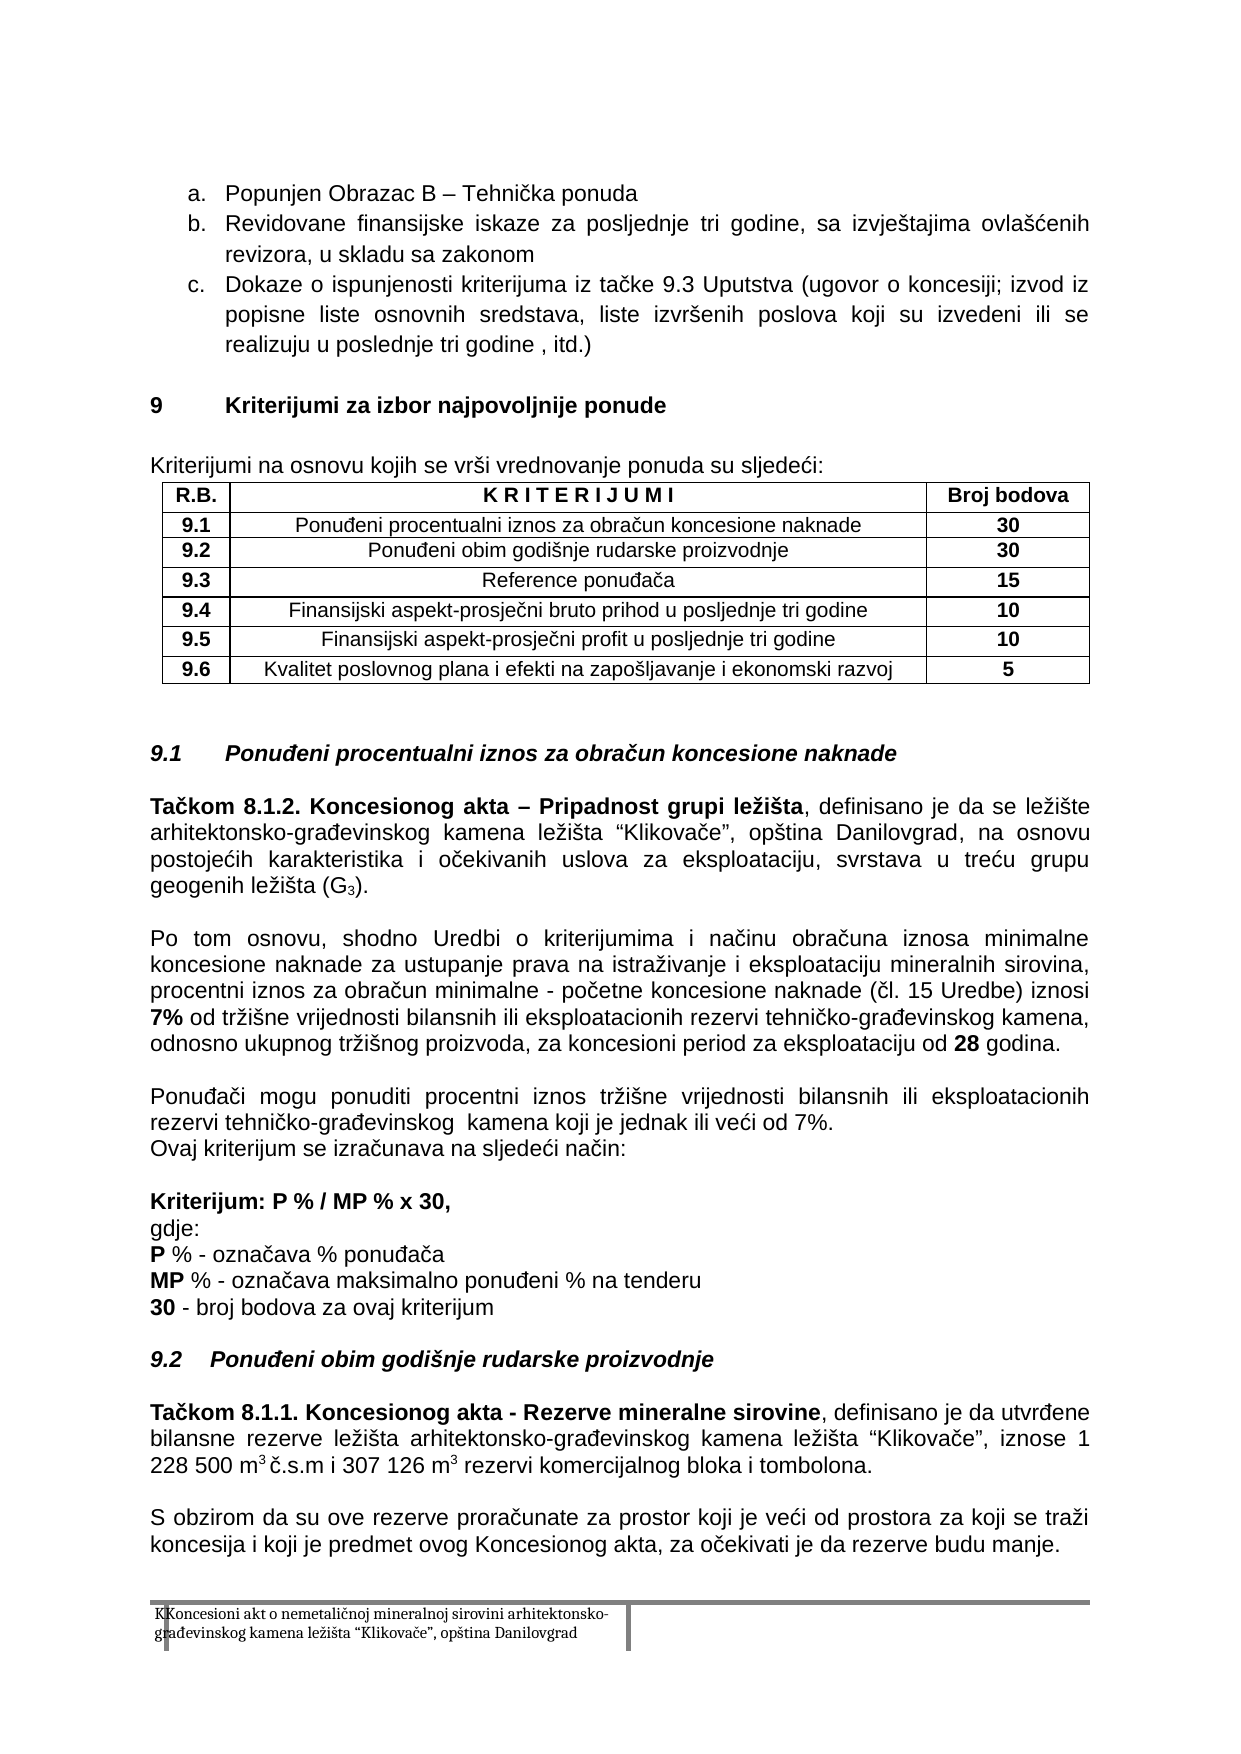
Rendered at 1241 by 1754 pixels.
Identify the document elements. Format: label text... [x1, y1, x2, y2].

text Ponuđači mogu ponuditi procentni iznos tržišne vrijednosti bilansnih ili eksploatacionih rezervi tehničko-građevinskog kamena koji je jednak ili veći od 7%. [150, 1083, 1090, 1135]
text gdje: [150, 1214, 1090, 1241]
text Kriterijum: P % / MP % x 30, [150, 1188, 1090, 1214]
table_cell Ponuđeni obim godišnje rudarske proizvodnje [231, 538, 926, 567]
text Ovaj kriterijum se izračunava na sljedeći način: [150, 1135, 1090, 1162]
table_header R.B. [163, 483, 229, 512]
table_cell Ponuđeni procentualni iznos za obračun koncesione naknade [231, 513, 926, 537]
table_cell Finansijski aspekt-prosječni bruto prihod u posljednje tri godine [231, 598, 926, 626]
table_cell 9.1 [163, 513, 229, 537]
list Dokaze o ispunjenosti kriterijuma iz tačke 9.3 Uputstva (ugovor o koncesiji; izvod iz popisne liste osnovnih sredstava, liste izvršenih poslova koji su izvedeni ili se realizuju u poslednje tri godine , itd.) [187, 271, 1090, 358]
table_cell Reference ponuđača [231, 568, 926, 596]
text 30 - broj bodova za ovaj kriterijum [150, 1293, 1090, 1320]
subtitle Ponuđeni obim godišnje rudarske proizvodnje [150, 1346, 1090, 1373]
table_cell Finansijski aspekt-prosječni profit u posljednje tri godine [231, 627, 926, 656]
table_header Broj bodova [927, 483, 1089, 512]
table_cell 5 [927, 657, 1089, 682]
text MP % - označava maksimalno ponuđeni % na tenderu [150, 1267, 1090, 1293]
table_cell 15 [927, 568, 1089, 596]
table_cell 30 [927, 538, 1089, 567]
subtitle Kriterijumi za izbor najpovoljnije ponude [150, 392, 1090, 418]
list Revidovane finansijske iskaze za posljednje tri godine, sa izvještajima ovlašćenih revizora, u skladu sa zakonom [187, 210, 1090, 267]
table_header K R I T E R I J U M I [231, 483, 926, 512]
list Popunjen Obrazac B – Tehnička ponuda [187, 180, 1090, 207]
table_cell 9.4 [163, 598, 229, 626]
table_cell Kvalitet poslovnog plana i efekti na zapošljavanje i ekonomski razvoj [231, 657, 926, 682]
text Kriterijumi na osnovu kojih se vrši vrednovanje ponuda su sljedeći: [150, 452, 1090, 478]
subtitle Ponuđeni procentualni iznos za obračun koncesione naknade [150, 740, 1090, 766]
table_cell 10 [927, 627, 1089, 656]
table_cell 30 [927, 513, 1089, 537]
table_cell 9.5 [163, 627, 229, 656]
table_cell 10 [927, 598, 1089, 626]
text S obzirom da su ove rezerve proračunate za prostor koji je veći od prostora za koji se traži koncesija i koji je predmet ovog Koncesionog akta, za očekivati je da rezerve budu manje. [150, 1504, 1090, 1557]
table_cell 9.3 [163, 568, 229, 596]
text Tačkom 8.1.1. Koncesionog akta - Rezerve mineralne sirovine, definisano je da utvrđene bilansne rezerve ležišta arhitektonsko-građevinskog kamena ležišta “Klikovače”, iznose 1 228 500 m3 č.s.m i 307 126 m3 rezervi komercijalnog bloka i tombolona. [150, 1399, 1090, 1478]
text Tačkom 8.1.2. Koncesionog akta – Pripadnost grupi ležišta, definisano je da se ležište arhitektonsko-građevinskog kamena ležišta “Klikovače”, opština Danilovgrad, na osnovu postojećih karakteristika i očekivanih uslova za eksploataciju, svrstava u treću grupu geogenih ležišta (G3). [150, 793, 1090, 898]
text P % - označava % ponuđača [150, 1241, 1090, 1267]
table_cell 9.2 [163, 538, 229, 567]
table_cell 9.6 [163, 657, 229, 682]
text Po tom osnovu, shodno Uredbi o kriterijumima i načinu obračuna iznosa minimalne koncesione naknade za ustupanje prava na istraživanje i eksploataciju mineralnih sirovina, procentni iznos za obračun minimalne - početne koncesione naknade (čl. 15 Uredbe) iznosi 7% od tržišne vrijednosti bilansnih ili eksploatacionih rezervi tehničko-građevinskog kamena, odnosno ukupnog tržišnog proizvoda, za koncesioni period za eksploataciju od 28 godina. [150, 924, 1090, 1056]
